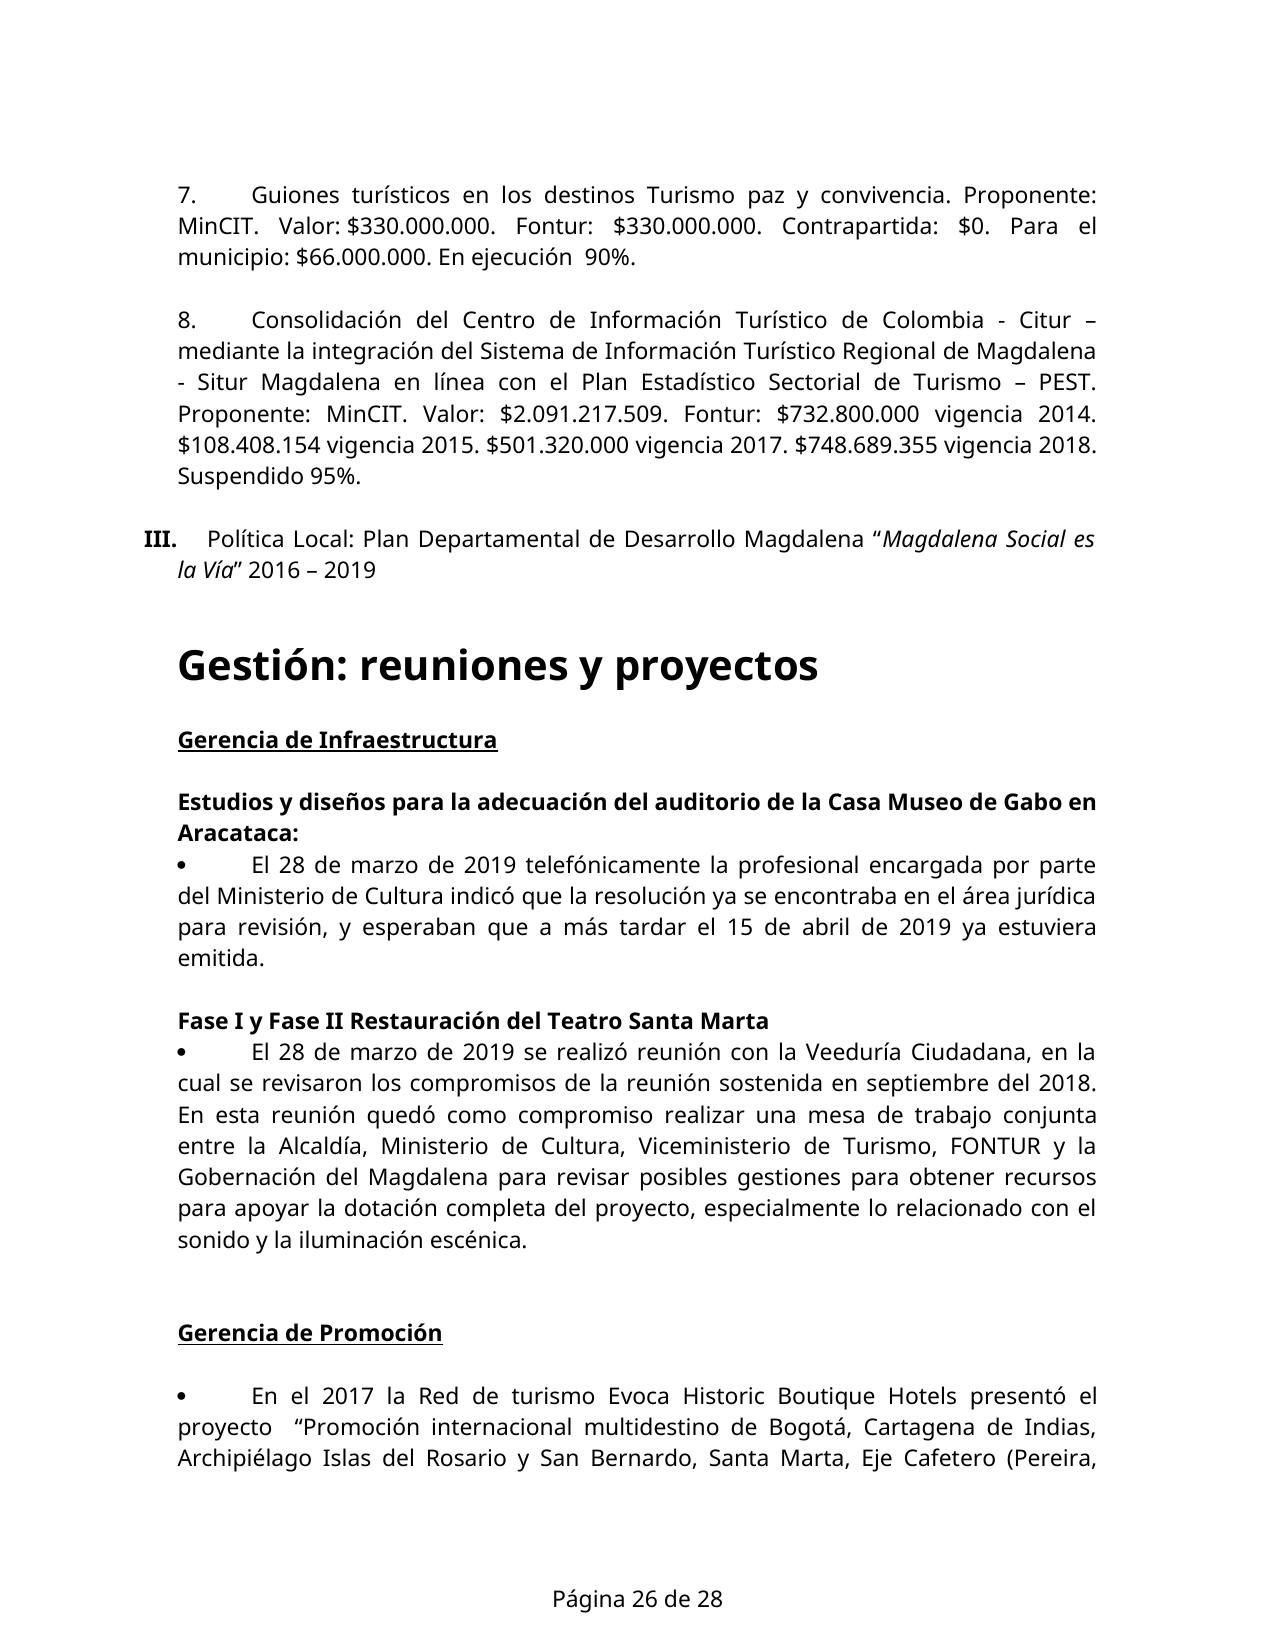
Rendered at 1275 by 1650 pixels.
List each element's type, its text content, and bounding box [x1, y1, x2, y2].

text Gerencia de Promoción [177, 1317, 1098, 1348]
list El 28 de marzo de 2019 telefónicamente la profesional encargada por parte del Ministerio de Cultura indicó que la resolución ya se encontraba en el área jurídica para revisión, y esperaban que a más tardar el 15 de abril de 2019 ya estuviera emitida. [177, 848, 1098, 973]
list Consolidación del Centro de Información Turístico de Colombia - Citur – mediante la integración del Sistema de Información Turístico Regional de Magdalena - Situr Magdalena en línea con el Plan Estadístico Sectorial de Turismo – PEST. Proponente: MinCIT. Valor: $2.091.217.509. Fontur: $732.800.000 vigencia 2014. $108.408.154 vigencia 2015. $501.320.000 vigencia 2017. $748.689.355 vigencia 2018. Suspendido 95%. [177, 304, 1098, 491]
text Fase I y Fase II Restauración del Teatro Santa Marta [177, 1005, 1098, 1036]
text Estudios y diseños para la adecuación del auditorio de la Casa Museo de Gabo en Aracataca: [177, 786, 1098, 848]
list Política Local: Plan Departamental de Desarrollo Magdalena “Magdalena Social es la Vía” 2016 – 2019 [177, 523, 1098, 585]
text Gestión: reuniones y proyectos [177, 636, 1098, 692]
text Gerencia de Infraestructura [177, 723, 1098, 755]
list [177, 1380, 1098, 1473]
list El 28 de marzo de 2019 se realizó reunión con la Veeduría Ciudadana, en la cual se revisaron los compromisos de la reunión sostenida en septiembre del 2018. En esta reunión quedó como compromiso realizar una mesa de trabajo conjunta entre la Alcaldía, Ministerio de Cultura, Viceministerio de Turismo, FONTUR y la Gobernación del Magdalena para revisar posibles gestiones para obtener recursos para apoyar la dotación completa del proyecto, especialmente lo relacionado con el sonido y la iluminación escénica. [177, 1036, 1098, 1255]
list Guiones turísticos en los destinos Turismo paz y convivencia. Proponente: MinCIT. Valor: $330.000.000. Fontur: $330.000.000. Contrapartida: $0. Para el municipio: $66.000.000. En ejecución 90%. [177, 179, 1098, 273]
